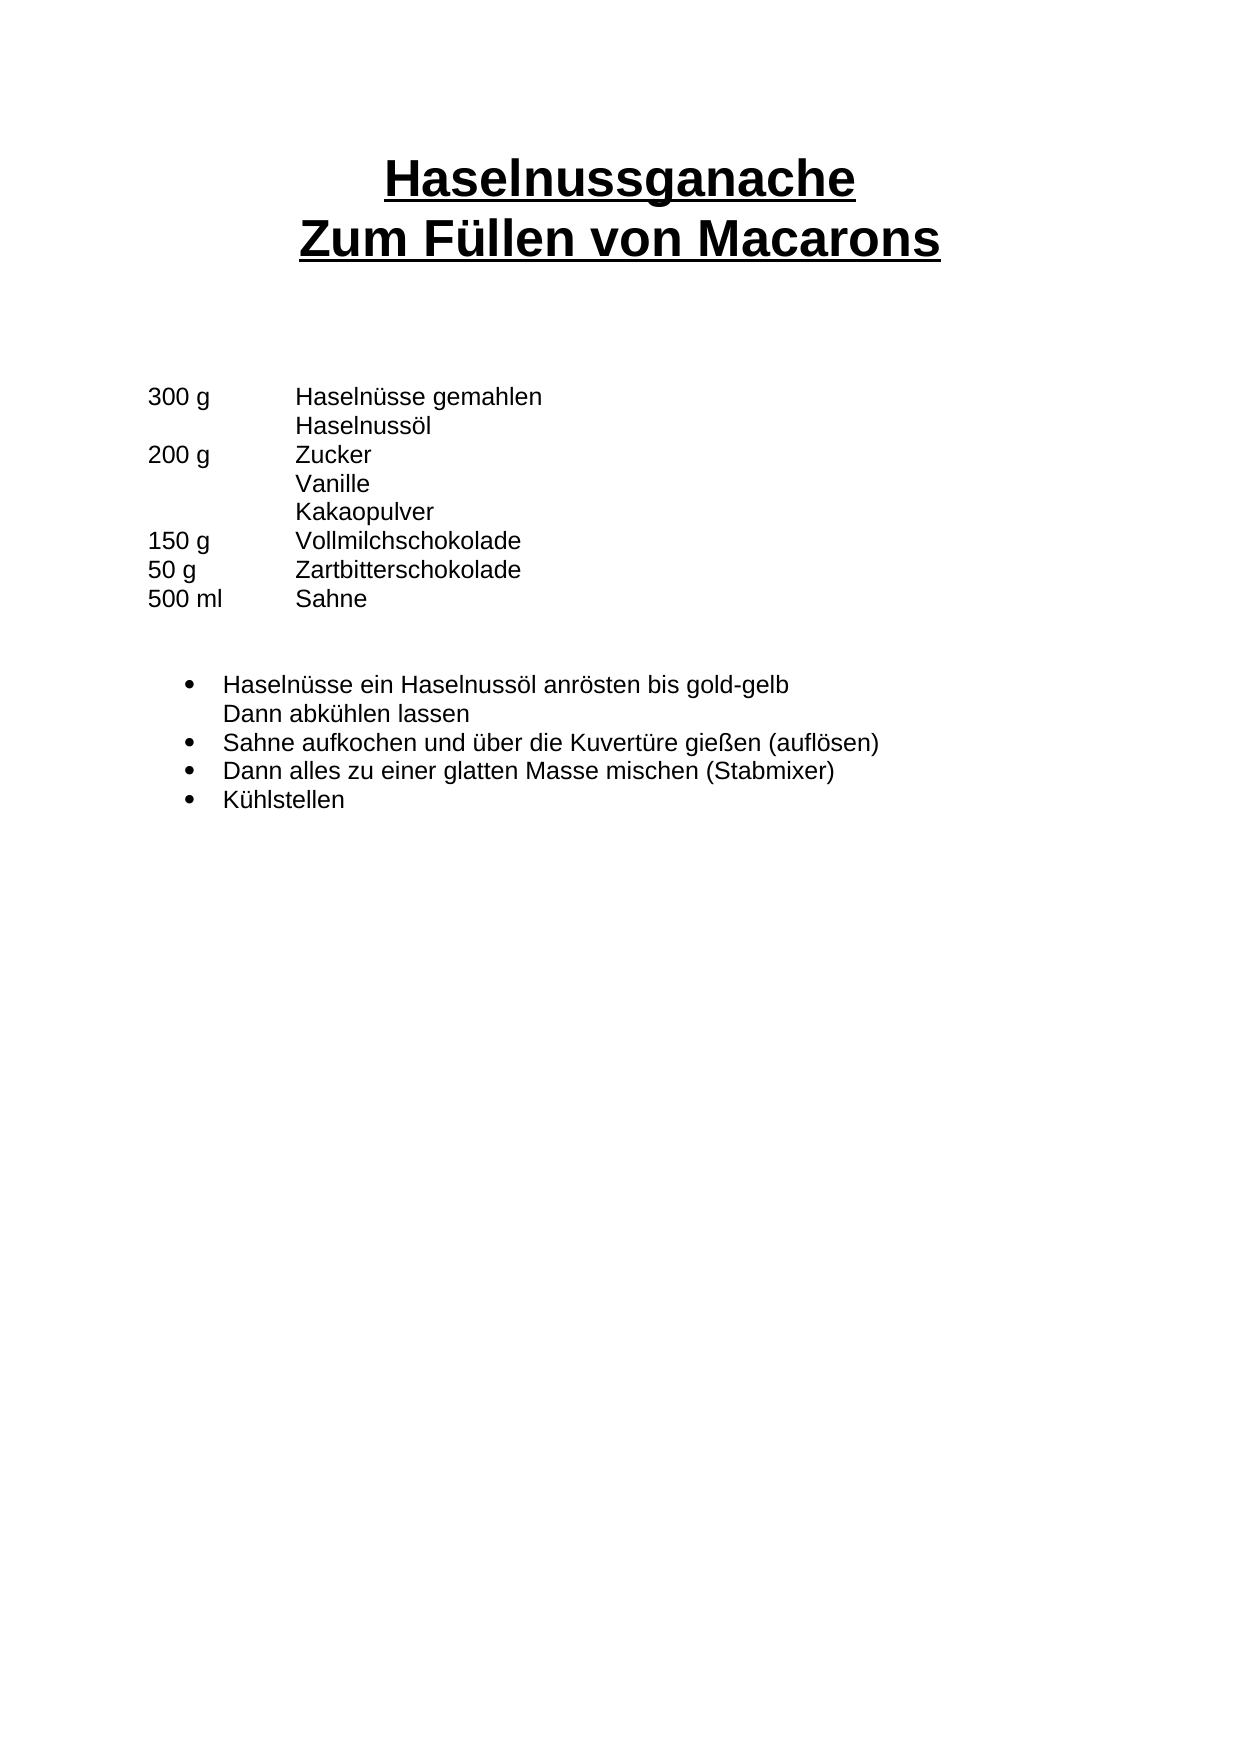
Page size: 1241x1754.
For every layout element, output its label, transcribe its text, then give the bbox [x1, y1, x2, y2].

text 150 g Vollmilchschokolade [148, 526, 1093, 555]
list Haselnüsse ein Haselnussöl anrösten bis gold-gelb [185, 670, 1093, 699]
text 500 ml Sahne [148, 584, 1093, 612]
text Kakaopulver [148, 497, 1093, 526]
list Kühlstellen [185, 785, 1093, 814]
text Vanille [148, 469, 1093, 497]
text 50 g Zartbitterschokolade [148, 555, 1093, 584]
list Dann alles zu einer glatten Masse mischen (Stabmixer) [185, 756, 1093, 785]
text Zum Füllen von Macarons [148, 207, 1093, 267]
text Haselnussganache [148, 148, 1093, 207]
text 200 g Zucker [148, 440, 1093, 469]
list Sahne aufkochen und über die Kuvertüre gießen (auflösen) [185, 727, 1093, 756]
text Haselnussöl [148, 411, 1093, 440]
list Dann abkühlen lassen [223, 699, 1093, 727]
text 300 g Haselnüsse gemahlen [148, 382, 1093, 411]
